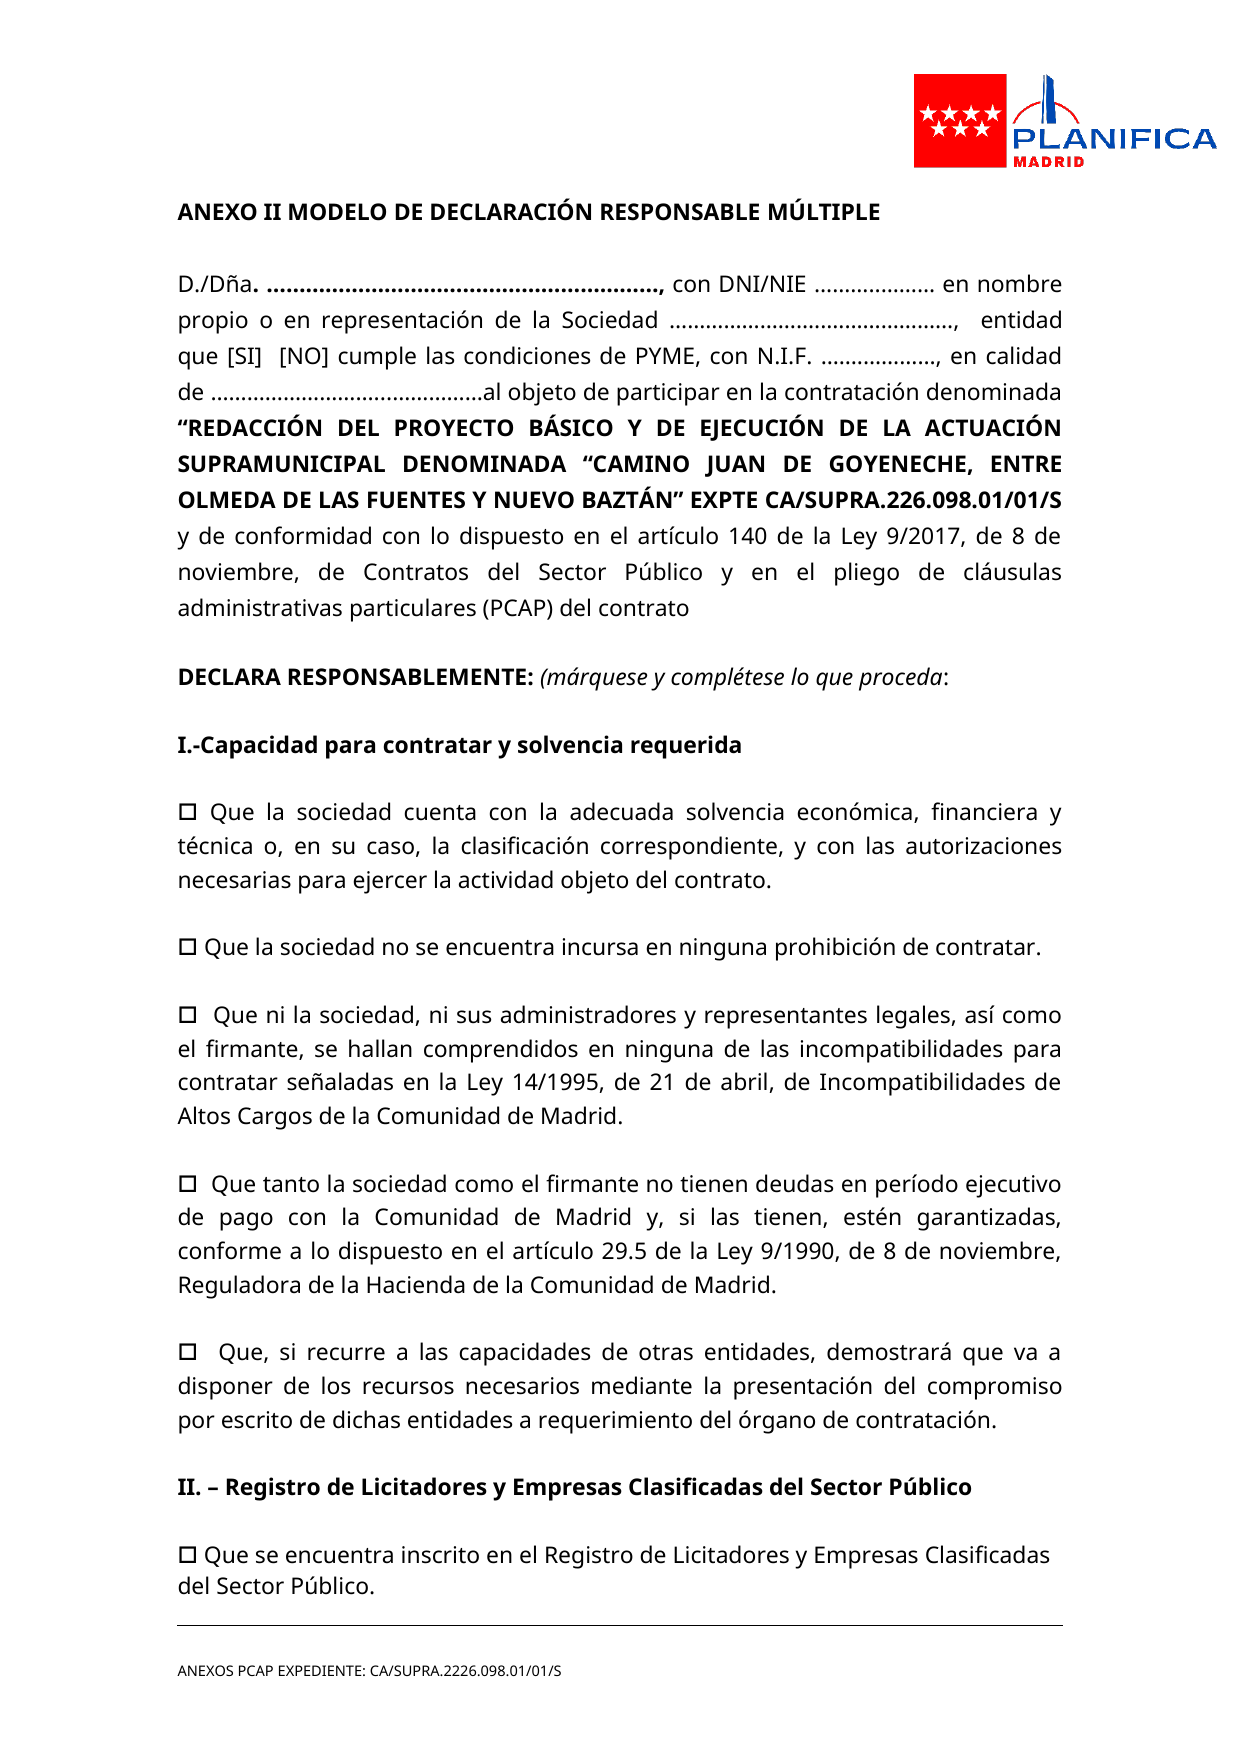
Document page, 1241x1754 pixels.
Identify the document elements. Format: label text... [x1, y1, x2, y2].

text Que tanto la sociedad como el firmante no tienen deudas en período ejecutivo de pago con la Comunidad de Madrid y, si las tienen, estén garantizadas, conforme a lo dispuesto en el artículo 29.5 de la Ley 9/1990, de 8 de noviembre, Reguladora de la Hacienda de la Comunidad de Madrid. [177, 1167, 1063, 1300]
text I.-Capacidad para contratar y solvencia requerida [177, 729, 1063, 760]
text Que ni la sociedad, ni sus administradores y representantes legales, así como el firmante, se hallan comprendidos en ninguna de las incompatibilidades para contratar señaladas en la Ley 14/1995, de 21 de abril, de Incompatibilidades de Altos Cargos de la Comunidad de Madrid. [177, 999, 1063, 1131]
title ANEXO II MODELO DE DECLARACIÓN RESPONSABLE MÚLTIPLE [177, 196, 1063, 227]
text DECLARA RESPONSABLEMENTE: (márquese y complétese lo que proceda: [177, 661, 1063, 692]
text Que se encuentra inscrito en el Registro de Licitadores y Empresas Clasificadas del Sector Público. [177, 1539, 1063, 1601]
text II. – Registro de Licitadores y Empresas Clasificadas del Sector Público [177, 1471, 1034, 1502]
picture [913, 73, 1226, 168]
text Que la sociedad cuenta con la adecuada solvencia económica, financiera y técnica o, en su caso, la clasificación correspondiente, y con las autorizaciones necesarias para ejercer la actividad objeto del contrato. [177, 796, 1063, 895]
text Que, si recurre a las capacidades de otras entidades, demostrará que va a disponer de los recursos necesarios mediante la presentación del compromiso por escrito de dichas entidades a requerimiento del órgano de contratación. [177, 1336, 1063, 1435]
text Que la sociedad no se encuentra incursa en ninguna prohibición de contratar. [177, 931, 1063, 962]
text D./Dña. ……………………………………………………, con DNI/NIE ………..……… en nombre propio o en representación de la Sociedad ……………………..…………………, entidad que [SI] [NO] cumple las condiciones de PYME, con N.I.F. ….……………, en calidad de ………………………...……………al objeto de participar en la contratación denominada “REDACCIÓN DEL PROYECTO BÁSICO Y DE EJECUCIÓN DE LA ACTUACIÓN SUPRAMUNICIPAL DENOMINADA “CAMINO JUAN DE GOYENECHE, ENTRE OLMEDA DE LAS FUENTES Y NUEVO BAZTÁN” EXPTE CA/SUPRA.226.098.01/01/S y de conformidad con lo dispuesto en el artículo 140 de la Ley 9/2017, de 8 de noviembre, de Contratos del Sector Público y en el pliego de cláusulas administrativas particulares (PCAP) del contrato [177, 268, 1063, 623]
